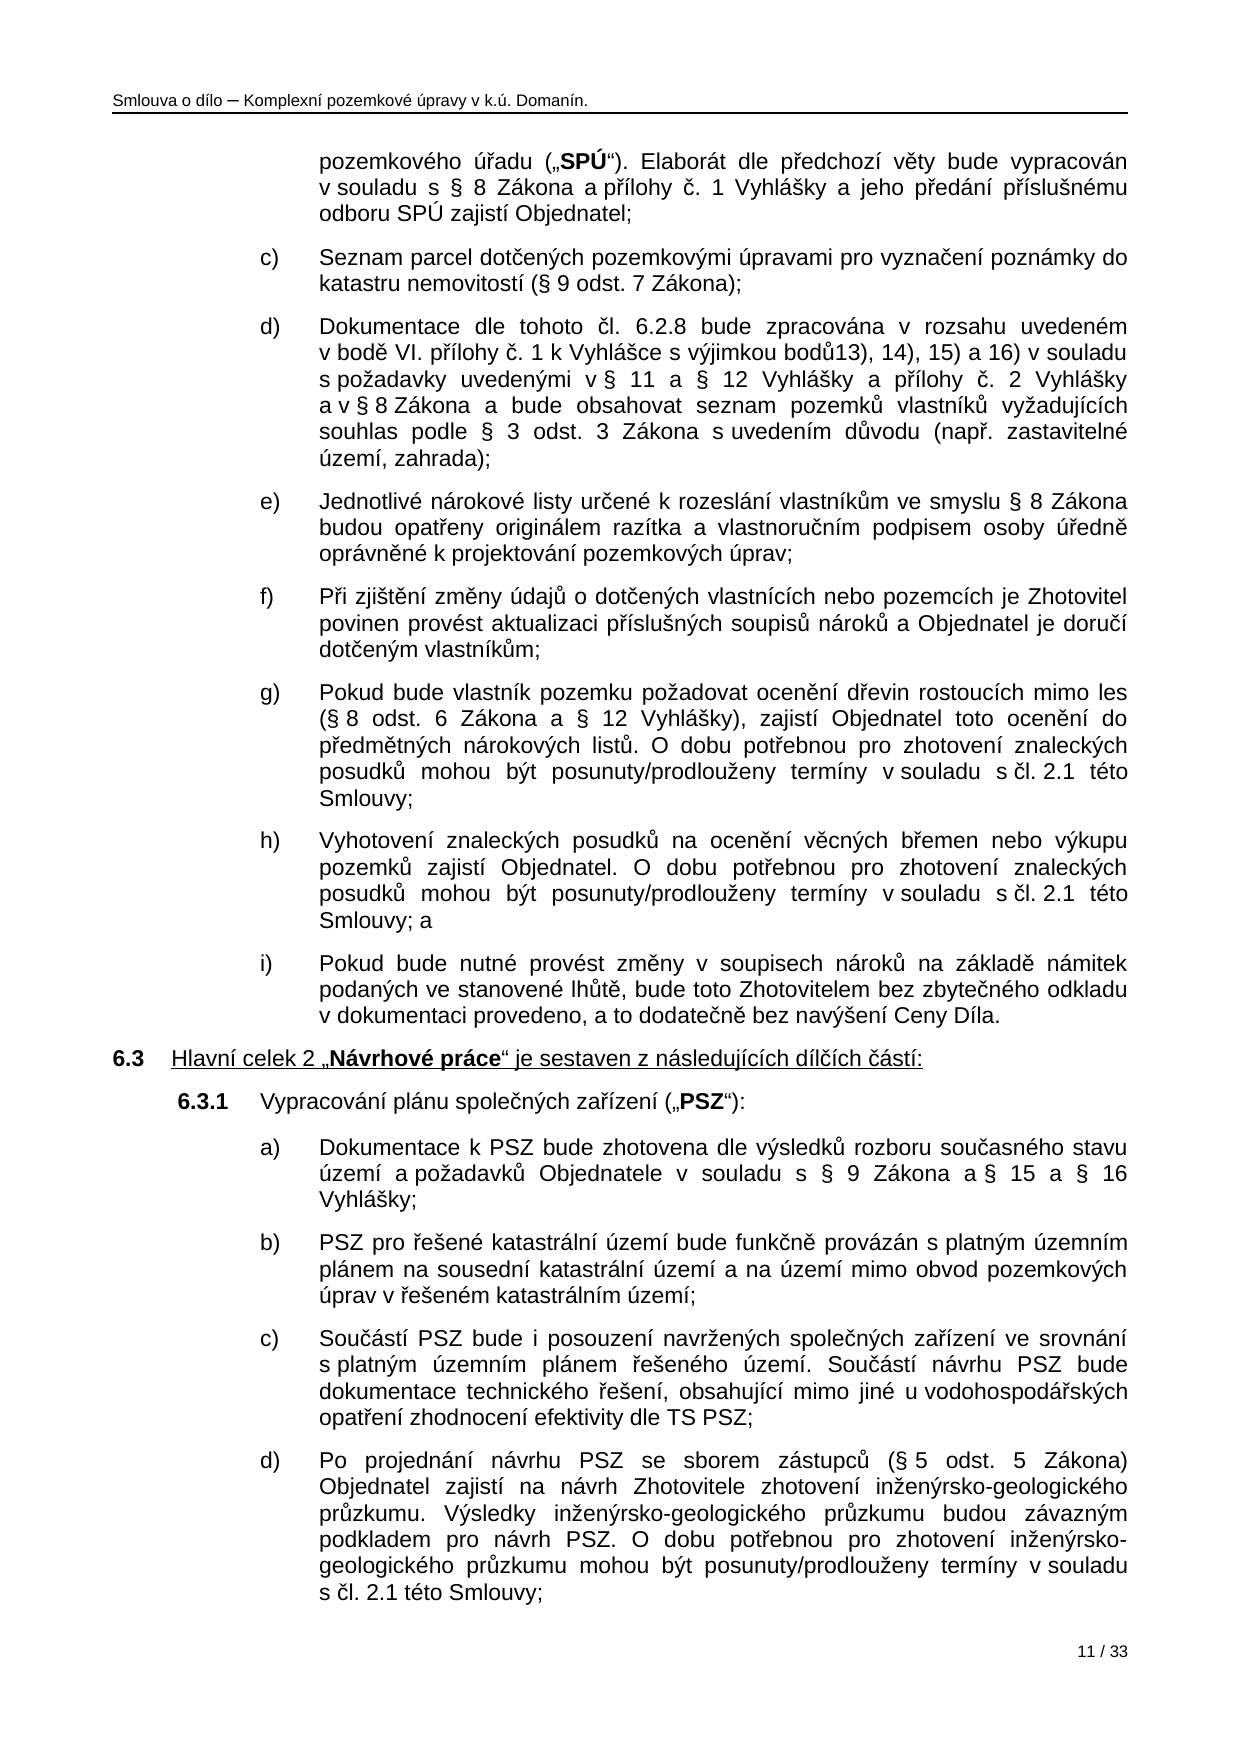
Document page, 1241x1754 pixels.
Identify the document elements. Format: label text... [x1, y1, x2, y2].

text Hlavní celek 2 „Návrhové práce“ je sestaven z následujících dílčích částí: [112, 1045, 1128, 1072]
list Při zjištění změny údajů o dotčených vlastnících nebo pozemcích je Zhotovitel povinen provést aktualizaci příslušných soupisů nároků a Objednatel je doručí dotčeným vlastníkům; [260, 583, 1128, 662]
list Dokumentace k PSZ bude zhotovena dle výsledků rozboru současného stavu území a požadavků Objednatele v souladu s § 9 Zákona a § 15 a § 16 Vyhlášky; [260, 1133, 1128, 1212]
list Jednotlivé nárokové listy určené k rozeslání vlastníkům ve smyslu § 8 Zákona budou opatřeny originálem razítka a vlastnoručním podpisem osoby úředně oprávněné k projektování pozemkových úprav; [260, 488, 1128, 567]
list Součástí PSZ bude i posouzení navržených společných zařízení ve srovnání s platným územním plánem řešeného území. Součástí návrhu PSZ bude dokumentace technického řešení, obsahující mimo jiné u vodohospodářských opatření zhodnocení efektivity dle TS PSZ; [260, 1325, 1128, 1430]
list PSZ pro řešené katastrální území bude funkčně provázán s platným územním plánem na sousední katastrální území a na území mimo obvod pozemkových úprav v řešeném katastrálním území; [260, 1229, 1128, 1308]
list Vyhotovení znaleckých posudků na ocenění věcných břemen nebo výkupu pozemků zajistí Objednatel. O dobu potřebnou pro zhotovení znaleckých posudků mohou být posunuty/prodlouženy termíny v souladu s čl. 2.1 této Smlouvy; a [260, 827, 1128, 933]
list Pokud bude nutné provést změny v soupisech nároků na základě námitek podaných ve stanovené lhůtě, bude toto Zhotovitelem bez zbytečného odkladu v dokumentaci provedeno, a to dodatečně bez navýšení Ceny Díla. [260, 949, 1128, 1029]
list Dokumentace dle tohoto čl. 6.2.8 bude zpracována v rozsahu uvedeném v bodě VI. přílohy č. 1 k Vyhlášce s výjimkou bodů13), 14), 15) a 16) v souladu s požadavky uvedenými v § 11 a § 12 Vyhlášky a přílohy č. 2 Vyhlášky a v § 8 Zákona a bude obsahovat seznam pozemků vlastníků vyžadujících souhlas podle § 3 odst. 3 Zákona s uvedením důvodu (např. zastavitelné území, zahrada); [260, 313, 1128, 471]
list Pokud bude vlastník pozemku požadovat ocenění dřevin rostoucích mimo les (§ 8 odst. 6 Zákona a § 12 Vyhlášky), zajistí Objednatel toto ocenění do předmětných nárokových listů. O dobu potřebnou pro zhotovení znaleckých posudků mohou být posunuty/prodlouženy termíny v souladu s čl. 2.1 této Smlouvy; [260, 679, 1128, 811]
text Vypracování plánu společných zařízení („PSZ“): [177, 1088, 1128, 1115]
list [260, 148, 1128, 227]
list Seznam parcel dotčených pozemkovými úpravami pro vyznačení poznámky do katastru nemovitostí (§ 9 odst. 7 Zákona); [260, 243, 1128, 296]
list Po projednání návrhu PSZ se sborem zástupců (§ 5 odst. 5 Zákona) Objednatel zajistí na návrh Zhotovitele zhotovení inženýrsko-geologického průzkumu. Výsledky inženýrsko-geologického průzkumu budou závazným podkladem pro návrh PSZ. O dobu potřebnou pro zhotovení inženýrsko-geologického průzkumu mohou být posunuty/prodlouženy termíny v souladu s čl. 2.1 této Smlouvy; [260, 1447, 1128, 1605]
